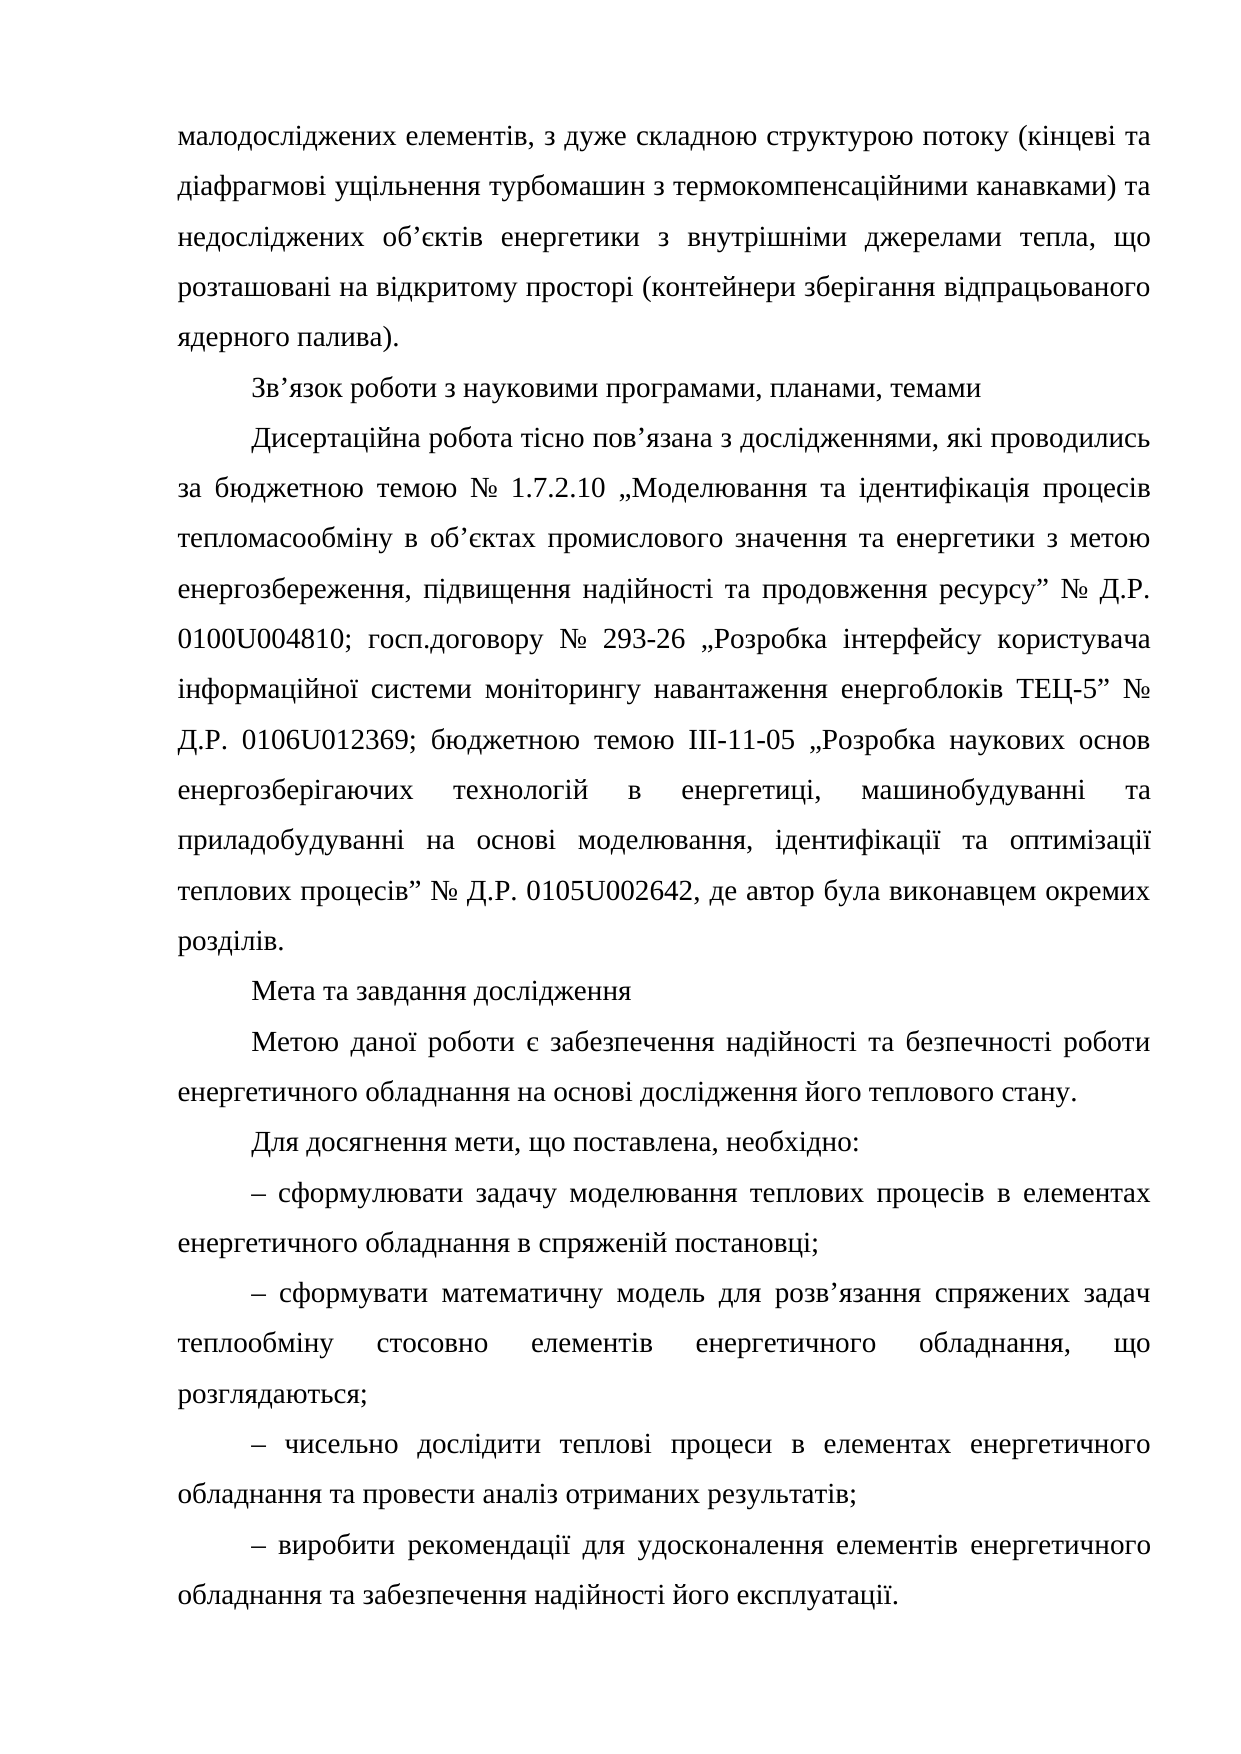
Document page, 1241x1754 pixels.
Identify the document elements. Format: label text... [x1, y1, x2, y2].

text – сформулювати задачу моделювання теплових процесів в елементах енергетичного обладнання в спряженій постановці; [177, 1175, 1152, 1258]
text Метою даної роботи є забезпечення надійності та безпечності роботи енергетичного обладнання на основі дослідження його теплового стану. [177, 1024, 1152, 1108]
text – виробити рекомендації для удосконалення елементів енергетичного обладнання та забезпечення надійності його експлуатації. [177, 1527, 1152, 1611]
text Дисертаційна робота тісно пов’язана з дослідженнями, які проводились за бюджетною темою № 1.7.2.10 „Моделювання та ідентифікація процесів тепломасообміну в об’єктах промислового значення та енергетики з метою енергозбереження, підвищення надійності та продовження ресурсу” № Д.Р. 0100U004810; госп.договору № 293-26 „Розробка інтерфейсу користувача інформаційної системи моніторингу навантаження енергоблоків ТЕЦ-5” № Д.Р. 0106U012369; бюджетною темою III-11-05 „Розробка наукових основ енергозберігаючих технологій в енергетиці, машинобудуванні та приладобудуванні на основі моделювання, ідентифікації та оптимізації теплових процесів” № Д.Р. 0105U002642, де автор була виконавцем окремих розділів. [177, 420, 1152, 957]
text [177, 118, 1152, 353]
text Для досягнення мети, що поставлена, необхідно: [177, 1124, 1152, 1158]
text Мета та завдання дослідження [177, 973, 1152, 1007]
text Зв’язок роботи з науковими програмами, планами, темами [177, 370, 1152, 403]
text – сформувати математичну модель для розв’язання спряжених задач теплообміну стосовно елементів енергетичного обладнання, що розглядаються; [177, 1275, 1152, 1409]
text – чисельно дослідити теплові процеси в елементах енергетичного обладнання та провести аналіз отриманих результатів; [177, 1426, 1152, 1510]
